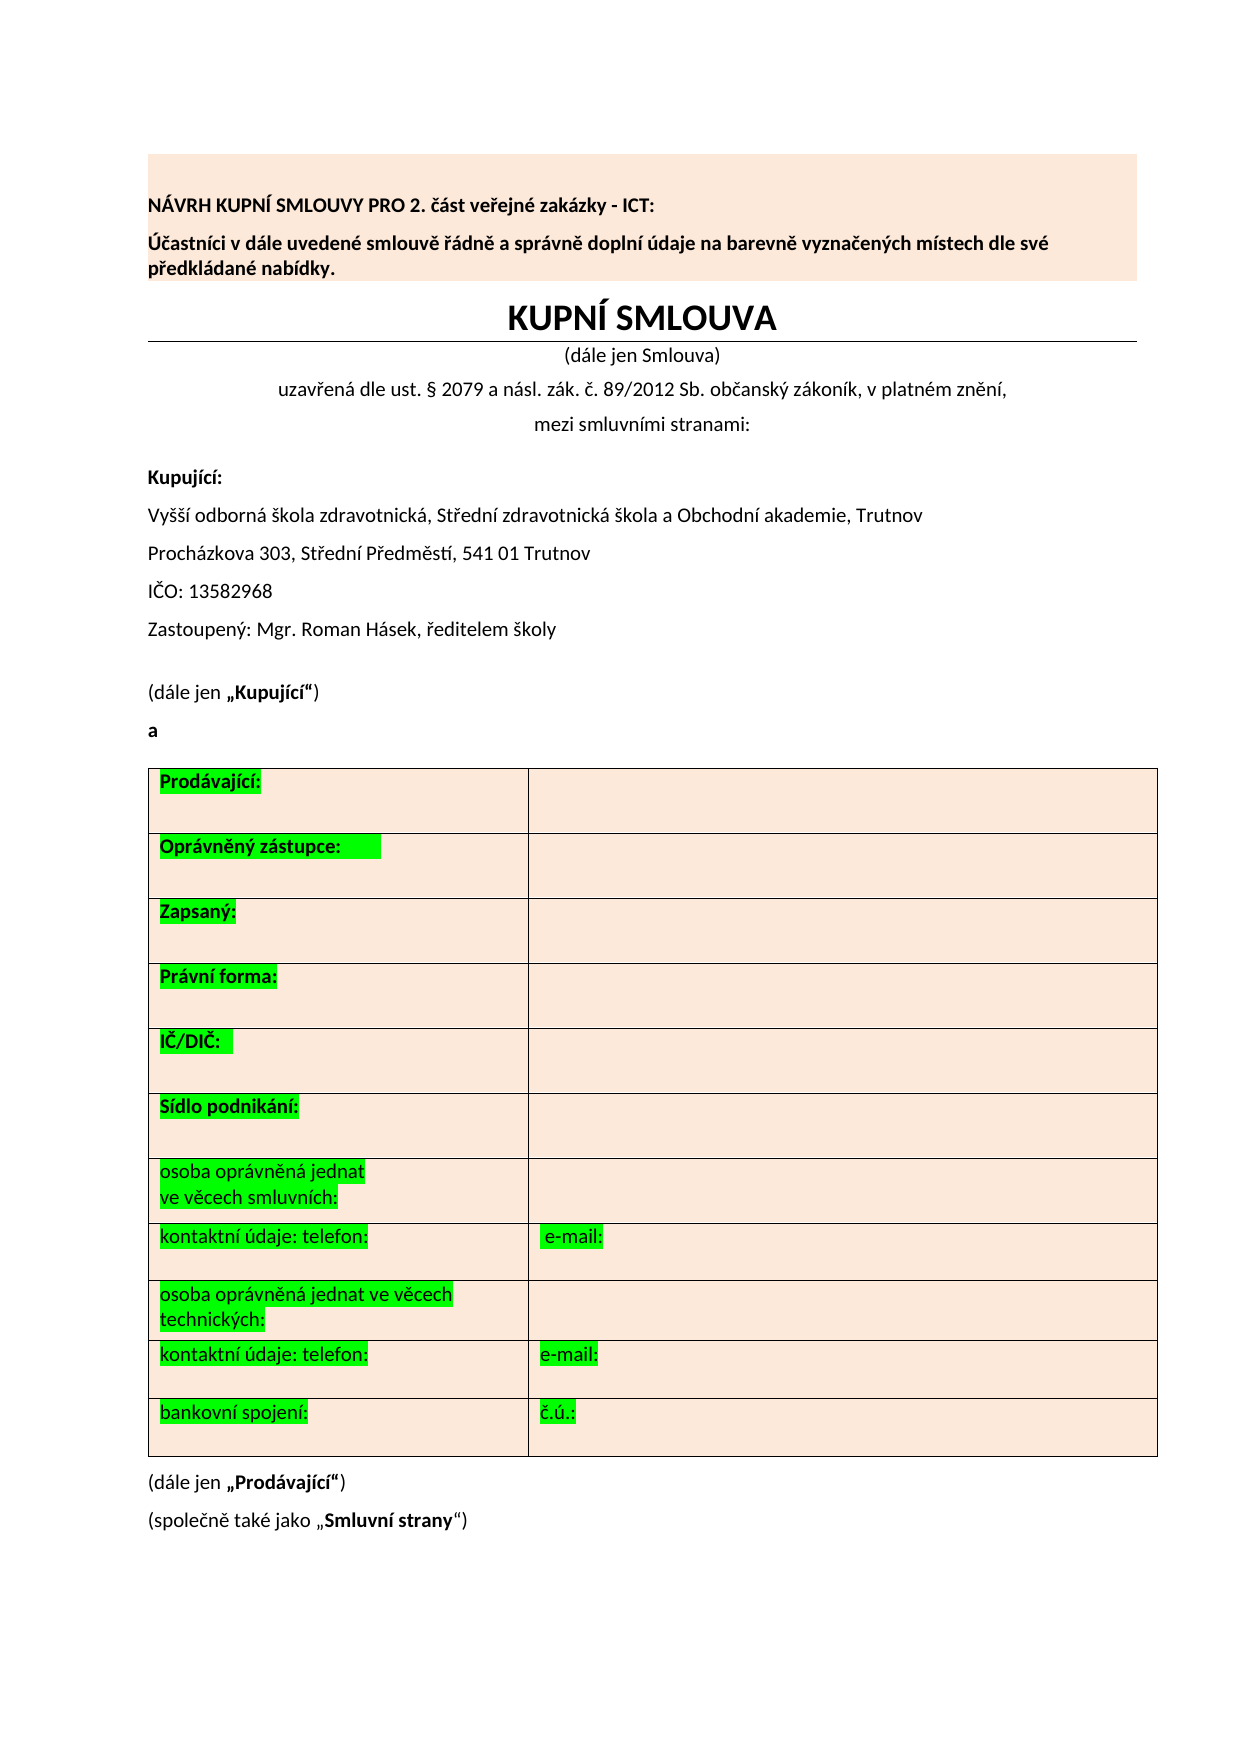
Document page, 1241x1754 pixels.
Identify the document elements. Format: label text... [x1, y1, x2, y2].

table_cell Právní forma: [149, 964, 528, 1027]
table_header Prodávající: [149, 769, 528, 832]
table_cell [529, 1281, 1157, 1340]
table_cell č.ú.: [529, 1399, 1157, 1456]
table_cell Oprávněný zástupce: [149, 834, 528, 897]
table_cell Sídlo podnikání: [149, 1094, 528, 1157]
title KUPNÍ SmlouvA [148, 293, 1137, 341]
table_cell Zapsaný: [149, 899, 528, 962]
table_cell [529, 1159, 1157, 1222]
table_cell [529, 1029, 1157, 1092]
table_cell e-mail: [529, 1341, 1157, 1398]
title Účastníci v dále uvedené smlouvě řádně a správně doplní údaje na barevně vyznačených místech dle své předkládané nabídky. [148, 230, 1137, 281]
text (dále jen Smlouva) [148, 342, 1137, 368]
table_cell [529, 964, 1157, 1027]
table_cell kontaktní údaje: telefon: [149, 1341, 528, 1398]
table_cell osoba oprávněná jednat ve věcech technických: [149, 1281, 528, 1340]
text Vyšší odborná škola zdravotnická, Střední zdravotnická škola a Obchodní akademie, Trutnov [148, 502, 1137, 527]
text a [148, 717, 1137, 742]
table_cell bankovní spojení: [149, 1399, 528, 1456]
text (dále jen „Prodávající“) [148, 1469, 1137, 1495]
table_cell kontaktní údaje: telefon: [149, 1224, 528, 1280]
table_cell [529, 834, 1157, 897]
text Kupující: [148, 464, 1137, 489]
table_cell e-mail: [529, 1224, 1157, 1280]
text (společně také jako „Smluvní strany“) [148, 1507, 1137, 1533]
text (dále jen „Kupující“) [148, 679, 1137, 704]
table_cell [529, 1094, 1157, 1157]
table_cell IČ/DIČ: [149, 1029, 528, 1092]
text mezi smluvními stranami: [148, 403, 1137, 439]
table_header [529, 769, 1157, 832]
text uzavřená dle ust. § 2079 a násl. zák. č. 89/2012 Sb. občanský zákoník, v platném znění, [148, 368, 1137, 403]
text IČO: 13582968 [148, 578, 1137, 603]
table_cell osoba oprávněná jednat ve věcech smluvních: [149, 1159, 528, 1222]
text Zastoupený: Mgr. Roman Hásek, ředitelem školy [148, 616, 1137, 641]
table_cell [529, 899, 1157, 962]
text NÁVRH KUPNÍ SMLOUVY PRO 2. část veřejné zakázky - ICT: [148, 192, 1137, 218]
text Procházkova 303, Střední Předměstí, 541 01 Trutnov [148, 540, 1137, 565]
